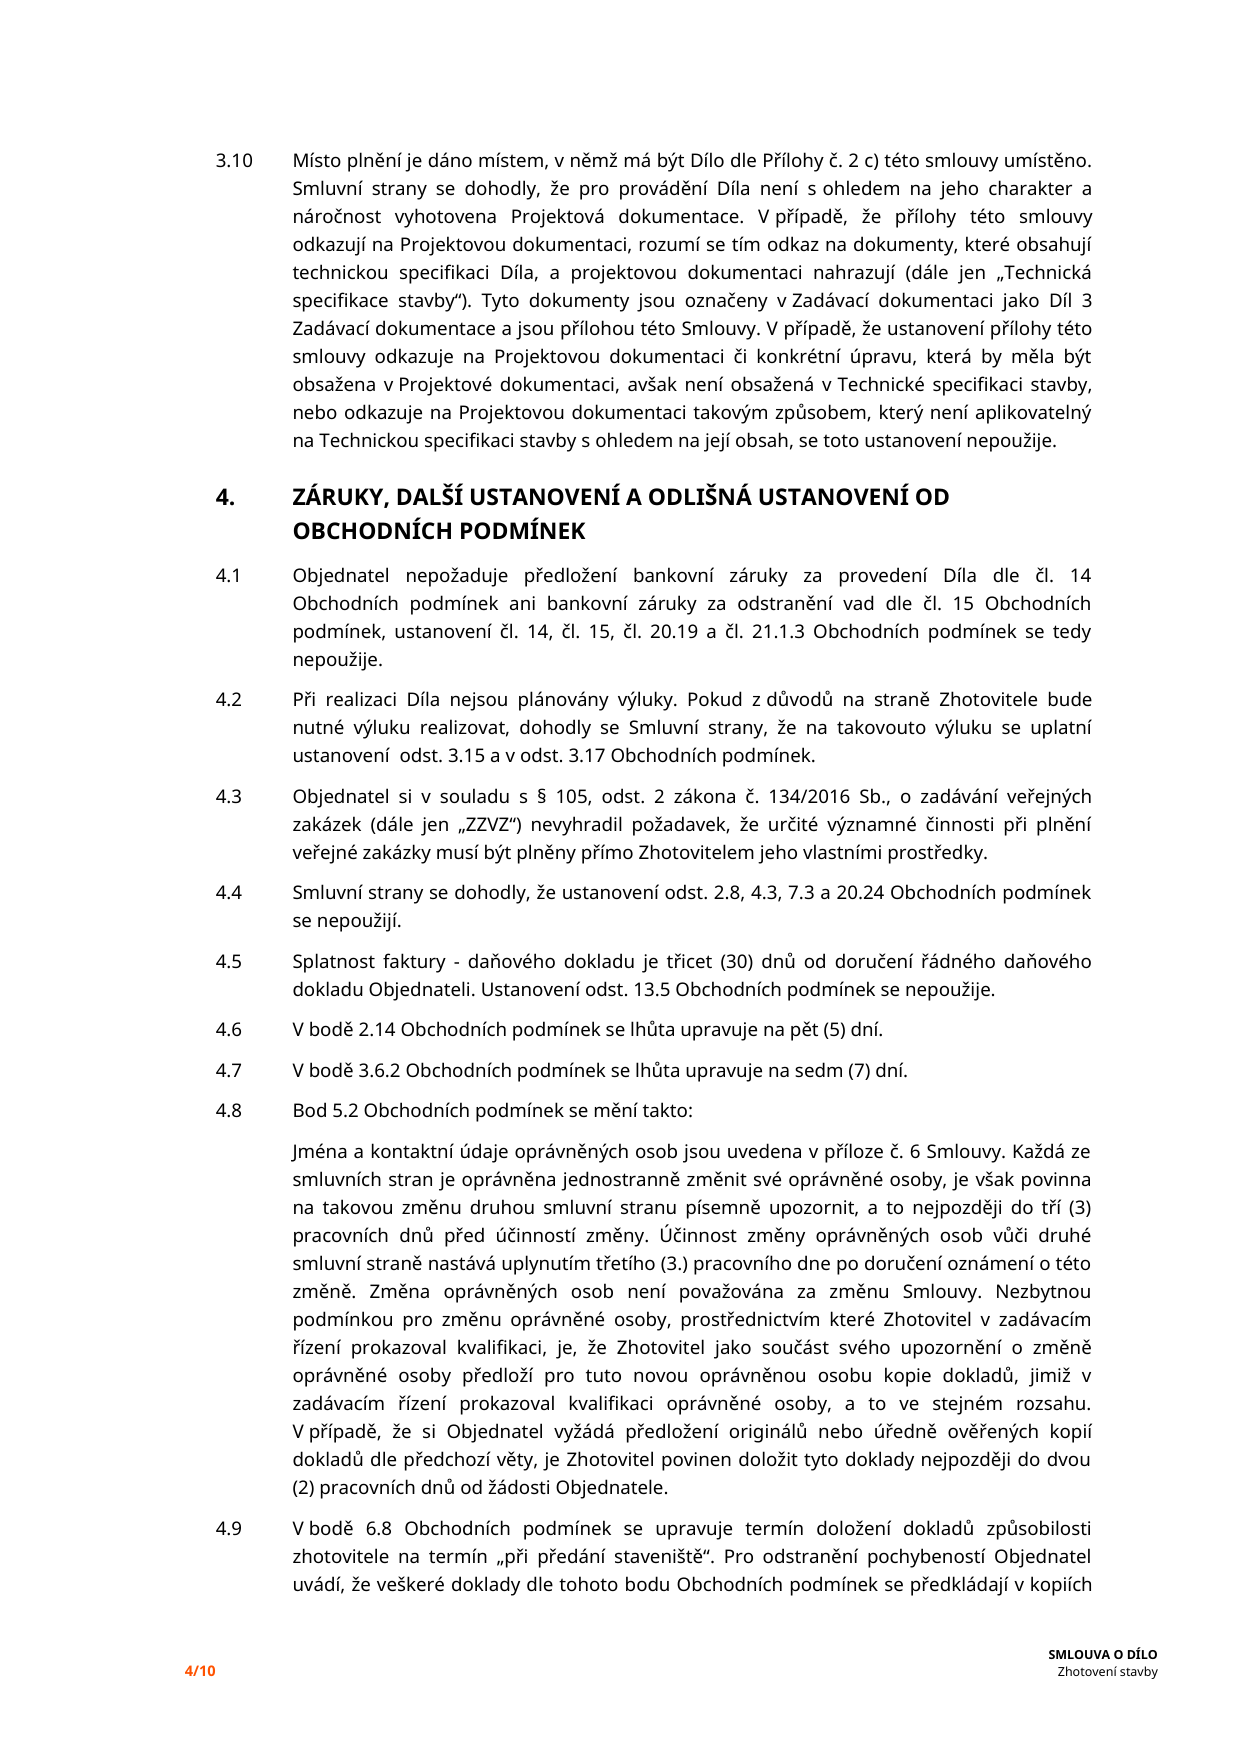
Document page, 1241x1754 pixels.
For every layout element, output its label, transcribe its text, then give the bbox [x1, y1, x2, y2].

text Jména a kontaktní údaje oprávněných osob jsou uvedena v příloze č. 6 Smlouvy. Každá ze smluvních stran je oprávněna jednostranně změnit své oprávněné osoby, je však povinna na takovou změnu druhou smluvní stranu písemně upozornit, a to nejpozději do tří (3) pracovních dnů před účinností změny. Účinnost změny oprávněných osob vůči druhé smluvní straně nastává uplynutím třetího (3.) pracovního dne po doručení oznámení o této změně. Změna oprávněných osob není považována za změnu Smlouvy. Nezbytnou podmínkou pro změnu oprávněné osoby, prostřednictvím které Zhotovitel v zadávacím řízení prokazoval kvalifikaci, je, že Zhotovitel jako součást svého upozornění o změně oprávněné osoby předloží pro tuto novou oprávněnou osobu kopie dokladů, jimiž v zadávacím řízení prokazoval kvalifikaci oprávněné osoby, a to ve stejném rozsahu. V případě, že si Objednatel vyžádá předložení originálů nebo úředně ověřených kopií dokladů dle předchozí věty, je Zhotovitel povinen doložit tyto doklady nejpozději do dvou (2) pracovních dnů od žádosti Objednatele. [292, 1138, 1093, 1500]
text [216, 1515, 1093, 1597]
text V bodě 2.14 Obchodních podmínek se lhůta upravuje na pět (5) dní. [216, 1017, 1093, 1042]
text Objednatel nepožaduje předložení bankovní záruky za provedení Díla dle čl. 14 Obchodních podmínek ani bankovní záruky za odstranění vad dle čl. 15 Obchodních podmínek, ustanovení čl. 14, čl. 15, čl. 20.19 a čl. 21.1.3 Obchodních podmínek se tedy nepoužije. [216, 562, 1093, 672]
text V bodě 3.6.2 Obchodních podmínek se lhůta upravuje na sedm (7) dní. [216, 1057, 1093, 1083]
text Místo plnění je dáno místem, v němž má být Dílo dle Přílohy č. 2 c) této smlouvy umístěno. Smluvní strany se dohodly, že pro provádění Díla není s ohledem na jeho charakter a náročnost vyhotovena Projektová dokumentace. V případě, že přílohy této smlouvy odkazují na Projektovou dokumentaci, rozumí se tím odkaz na dokumenty, které obsahují technickou specifikaci Díla, a projektovou dokumentaci nahrazují (dále jen „Technická specifikace stavby“). Tyto dokumenty jsou označeny v Zadávací dokumentaci jako Díl 3 Zadávací dokumentace a jsou přílohou této Smlouvy. V případě, že ustanovení přílohy této smlouvy odkazuje na Projektovou dokumentaci či konkrétní úpravu, která by měla být obsažena v Projektové dokumentaci, avšak není obsažená v Technické specifikaci stavby, nebo odkazuje na Projektovou dokumentaci takovým způsobem, který není aplikovatelný na Technickou specifikaci stavby s ohledem na její obsah, se toto ustanovení nepoužije. [216, 147, 1093, 453]
text Objednatel si v souladu s § 105, odst. 2 zákona č. 134/2016 Sb., o zadávání veřejných zakázek (dále jen „ZZVZ“) nevyhradil požadavek, že určité významné činnosti při plnění veřejné zakázky musí být plněny přímo Zhotovitelem jeho vlastními prostředky. [216, 783, 1093, 865]
text Smluvní strany se dohodly, že ustanovení odst. 2.8, 4.3, 7.3 a 20.24 Obchodních podmínek se nepoužijí. [216, 880, 1093, 933]
text Bod 5.2 Obchodních podmínek se mění takto: [216, 1098, 1093, 1123]
text Při realizaci Díla nejsou plánovány výluky. Pokud z důvodů na straně Zhotovitele bude nutné výluku realizovat, dohodly se Smluvní strany, že na takovouto výluku se uplatní ustanovení odst. 3.15 a v odst. 3.17 Obchodních podmínek. [216, 687, 1093, 768]
text ZÁRUKY, DALŠÍ USTANOVENÍ A ODLIŠNÁ USTANOVENÍ OD OBCHODNÍCH PODMÍNEK [216, 481, 1093, 546]
text Splatnost faktury - daňového dokladu je třicet (30) dnů od doručení řádného daňového dokladu Objednateli. Ustanovení odst. 13.5 Obchodních podmínek se nepoužije. [216, 948, 1093, 1002]
